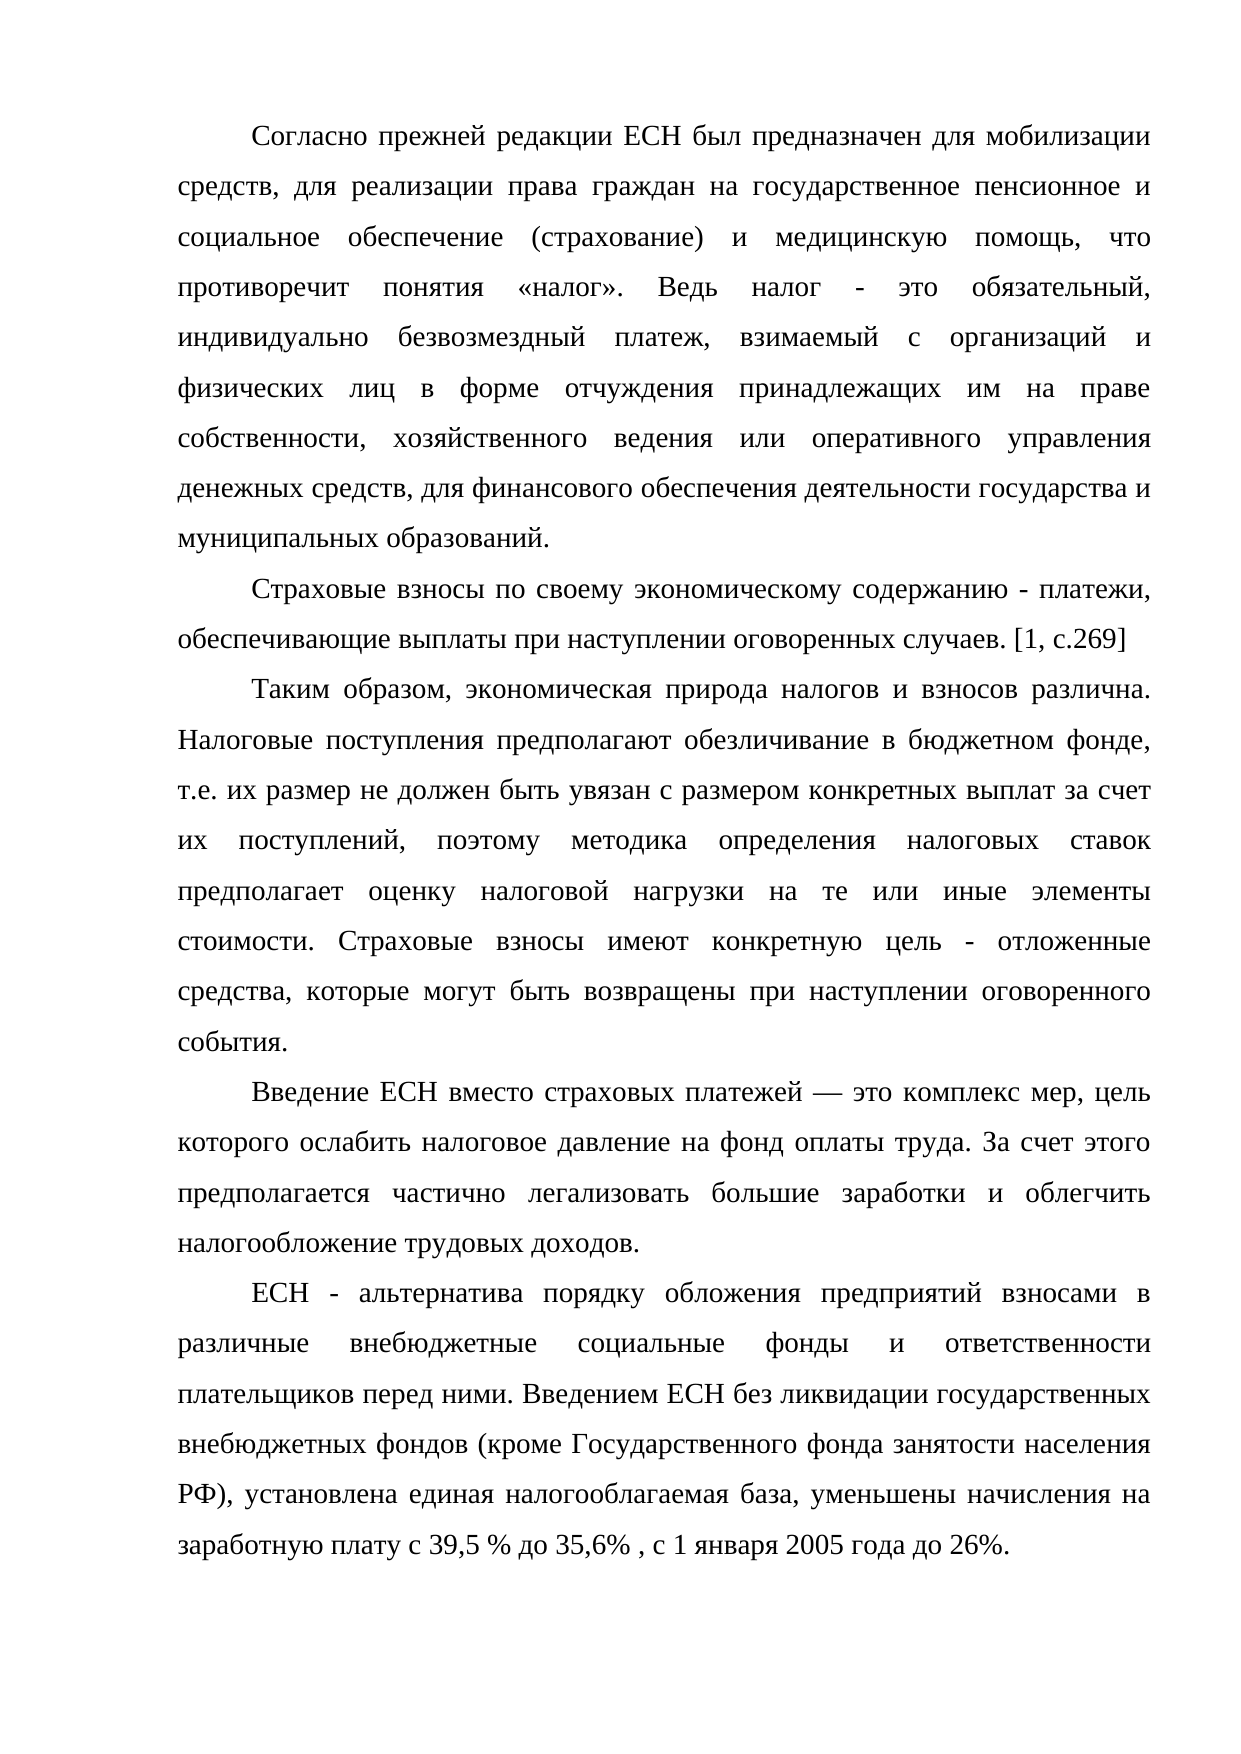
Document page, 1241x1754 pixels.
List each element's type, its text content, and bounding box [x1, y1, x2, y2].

text Введение ЕСН вместо страховых платежей — это комплекс мер, цель которого ослабить налоговое давление на фонд оплаты труда. За счет этого предполагается частично легализовать большие заработки и облегчить налогообложение трудовых доходов. [177, 1074, 1152, 1258]
text Страховые взносы по своему экономическому содержанию - платежи, обеспечивающие выплаты при наступлении оговоренных случаев. [1, с.269] [177, 571, 1152, 655]
text Таким образом, экономическая природа налогов и взносов различна. Налоговые поступления предполагают обезличивание в бюджетном фонде, т.е. их размер не должен быть увязан с размером конкретных выплат за счет их поступлений, поэтому методика определения налоговых ставок предполагает оценку налоговой нагрузки на те или иные элементы стоимости. Страховые взносы имеют конкретную цель - отложенные средства, которые могут быть возвращены при наступлении оговоренного события. [177, 672, 1152, 1057]
text Согласно прежней редакции ЕСН был предназначен для мобилизации средств, для реализации права граждан на государственное пенсионное и социальное обеспечение (страхование) и медицинскую помощь, что противоречит понятия «налог». Ведь налог - это обязательный, индивидуально безвозмездный платеж, взимаемый с организаций и физических лиц в форме отчуждения принадлежащих им на праве собственности, хозяйственного ведения или оперативного управления денежных средств, для финансового обеспечения деятельности государства и муниципальных образований. [177, 118, 1152, 554]
text ЕСН - альтернатива порядку обложения предприятий взносами в различные внебюджетные социальные фонды и ответственности плательщиков перед ними. Введением ЕСН без ликвидации государственных внебюджетных фондов (кроме Государственного фонда занятости населения РФ), установлена единая налогооблагаемая база, уменьшены начисления на заработную плату с 39,5 % до 35,6% , с 1 января 2005 года до 26%. [177, 1275, 1152, 1560]
